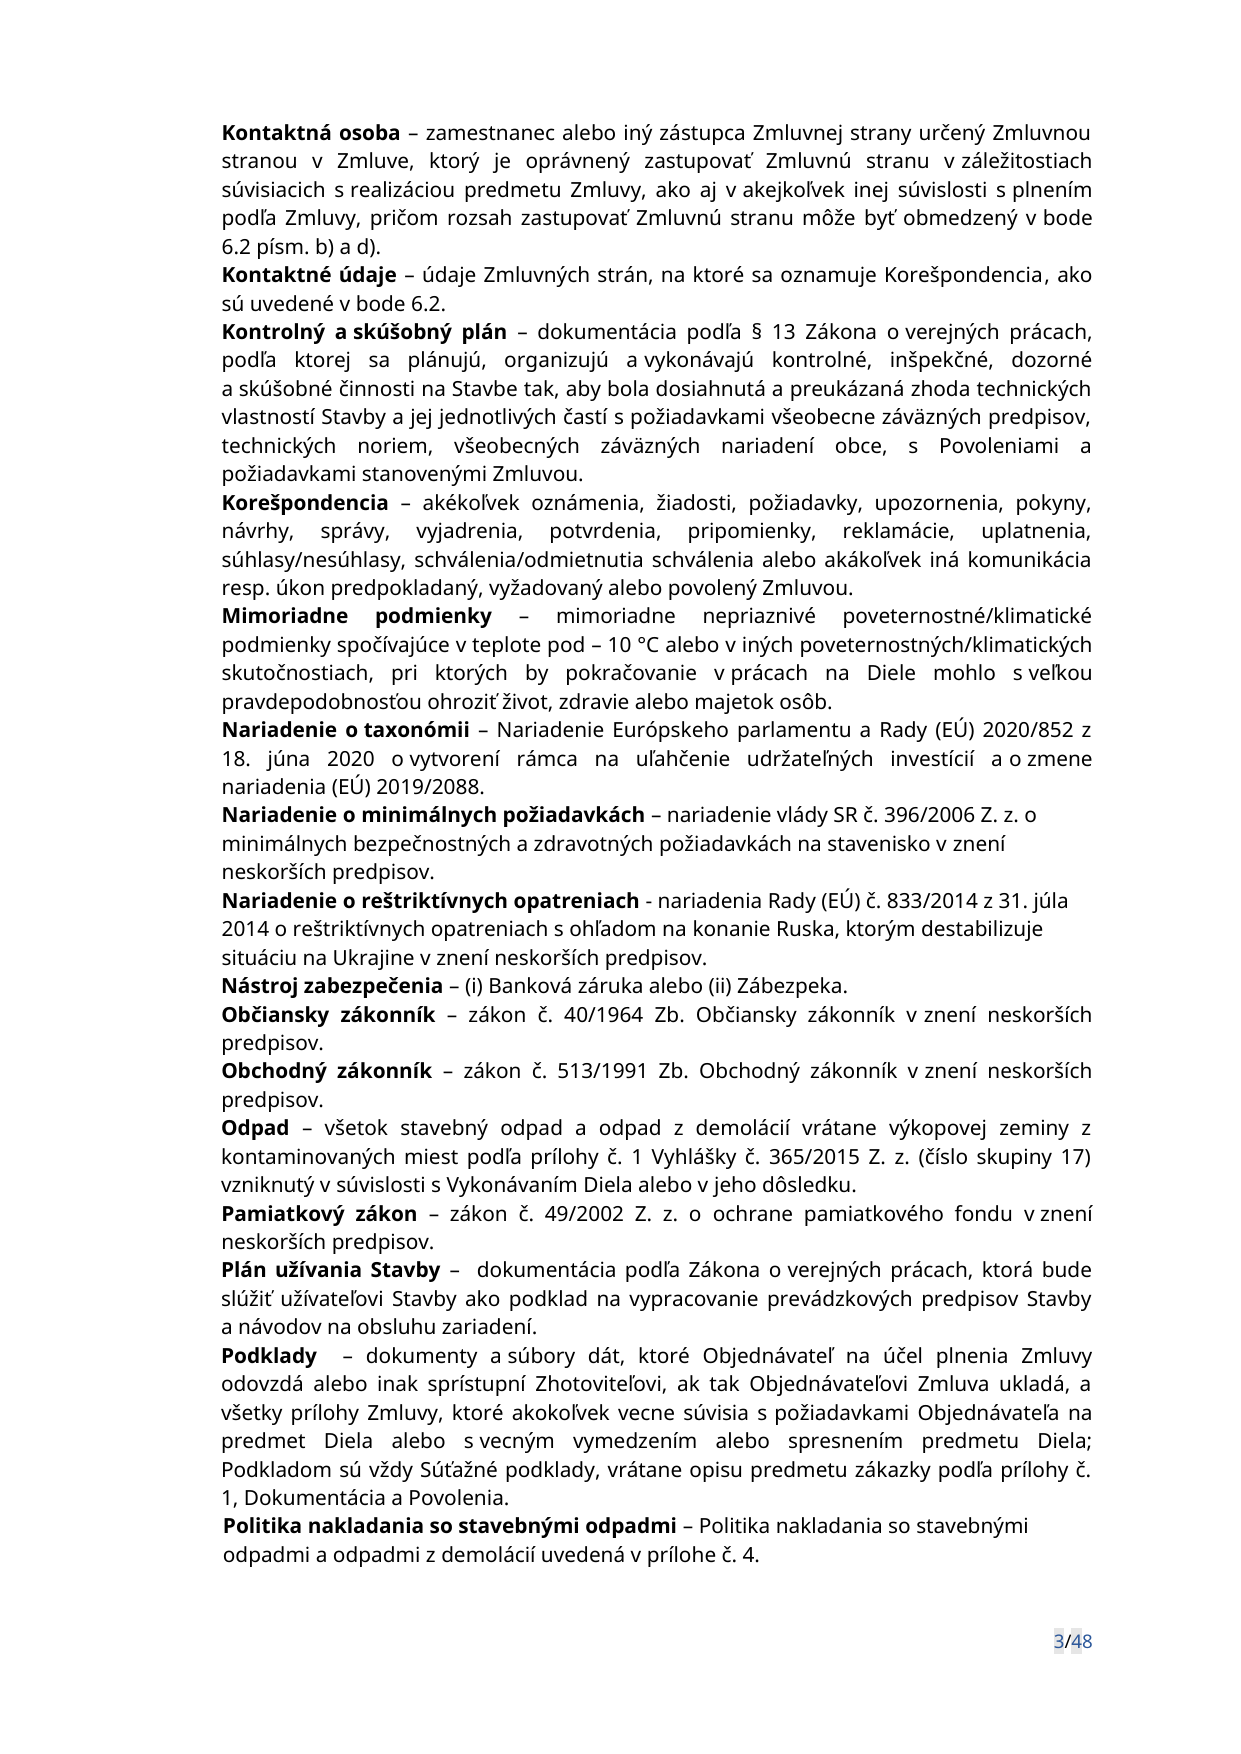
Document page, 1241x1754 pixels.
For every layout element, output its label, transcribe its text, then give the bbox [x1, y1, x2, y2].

list Nariadenie o reštriktívnych opatreniach - nariadenia Rady (EÚ) č. 833/2014 z 31. júla 2014 o reštriktívnych opatreniach s ohľadom na konanie Ruska, ktorým destabilizuje situáciu na Ukrajine v znení neskorších predpisov. [221, 886, 1093, 971]
text Korešpondencia – akékoľvek oznámenia, žiadosti, požiadavky, upozornenia, pokyny, návrhy, správy, vyjadrenia, potvrdenia, pripomienky, reklamácie, uplatnenia, súhlasy/nesúhlasy, schválenia/odmietnutia schválenia alebo akákoľvek iná komunikácia resp. úkon predpokladaný, vyžadovaný alebo povolený Zmluvou. [221, 488, 1093, 602]
text Plán užívania Stavby – dokumentácia podľa Zákona o verejných prácach, ktorá bude slúžiť užívateľovi Stavby ako podklad na vypracovanie prevádzkových predpisov Stavby a návodov na obsluhu zariadení. [221, 1256, 1093, 1341]
text Obchodný zákonník – zákon č. 513/1991 Zb. Obchodný zákonník v znení neskorších predpisov. [221, 1057, 1093, 1113]
text Kontaktné údaje – údaje Zmluvných strán, na ktoré sa oznamuje Korešpondencia, ako sú uvedené v bode 6.2. [221, 260, 1093, 317]
list Nariadenie o minimálnych požiadavkách – nariadenie vlády SR č. 396/2006 Z. z. o minimálnych bezpečnostných a zdravotných požiadavkách na stavenisko v znení neskorších predpisov. [221, 801, 1093, 886]
text Nástroj zabezpečenia – (i) Banková záruka alebo (ii) Zábezpeka. [221, 971, 1093, 1000]
text Kontrolný a skúšobný plán – dokumentácia podľa § 13 Zákona o verejných prácach, podľa ktorej sa plánujú, organizujú a vykonávajú kontrolné, inšpekčné, dozorné a skúšobné činnosti na Stavbe tak, aby bola dosiahnutá a preukázaná zhoda technických vlastností Stavby a jej jednotlivých častí s požiadavkami všeobecne záväzných predpisov, technických noriem, všeobecných záväzných nariadení obce, s Povoleniami a požiadavkami stanovenými Zmluvou. [221, 317, 1093, 488]
text Občiansky zákonník – zákon č. 40/1964 Zb. Občiansky zákonník v znení neskorších predpisov. [221, 1000, 1093, 1057]
text Kontaktná osoba – zamestnanec alebo iný zástupca Zmluvnej strany určený Zmluvnou stranou v Zmluve, ktorý je oprávnený zastupovať Zmluvnú stranu v záležitostiach súvisiacich s realizáciou predmetu Zmluvy, ako aj v akejkoľvek inej súvislosti s plnením podľa Zmluvy, pričom rozsah zastupovať Zmluvnú stranu môže byť obmedzený v bode 6.2 písm. b) a d). [221, 118, 1093, 260]
text Podklady – dokumenty a súbory dát, ktoré Objednávateľ na účel plnenia Zmluvy odovzdá alebo inak sprístupní Zhotoviteľovi, ak tak Objednávateľovi Zmluva ukladá, a všetky prílohy Zmluvy, ktoré akokoľvek vecne súvisia s požiadavkami Objednávateľa na predmet Diela alebo s vecným vymedzením alebo spresnením predmetu Diela; Podkladom sú vždy Súťažné podklady, vrátane opisu predmetu zákazky podľa prílohy č. 1, Dokumentácia a Povolenia. [221, 1341, 1093, 1512]
text Nariadenie o taxonómii – Nariadenie Európskeho parlamentu a Rady (EÚ) 2020/852 z 18. júna 2020 o vytvorení rámca na uľahčenie udržateľných investícií a o zmene nariadenia (EÚ) 2019/2088. [221, 715, 1093, 801]
text Mimoriadne podmienky – mimoriadne nepriaznivé poveternostné/klimatické podmienky spočívajúce v teplote pod – 10 °C alebo v iných poveternostných/klimatických skutočnostiach, pri ktorých by pokračovanie v prácach na Diele mohlo s veľkou pravdepodobnosťou ohroziť život, zdravie alebo majetok osôb. [221, 602, 1093, 715]
text Pamiatkový zákon – zákon č. 49/2002 Z. z. o ochrane pamiatkového fondu v znení neskorších predpisov. [221, 1199, 1093, 1256]
text Odpad – všetok stavebný odpad a odpad z demolácií vrátane výkopovej zeminy z kontaminovaných miest podľa prílohy č. 1 Vyhlášky č. 365/2015 Z. z. (číslo skupiny 17) vzniknutý v súvislosti s Vykonávaním Diela alebo v jeho dôsledku. [221, 1113, 1093, 1199]
list Politika nakladania so stavebnými odpadmi – Politika nakladania so stavebnými odpadmi a odpadmi z demolácií uvedená v prílohe č. 4. [223, 1512, 1093, 1568]
